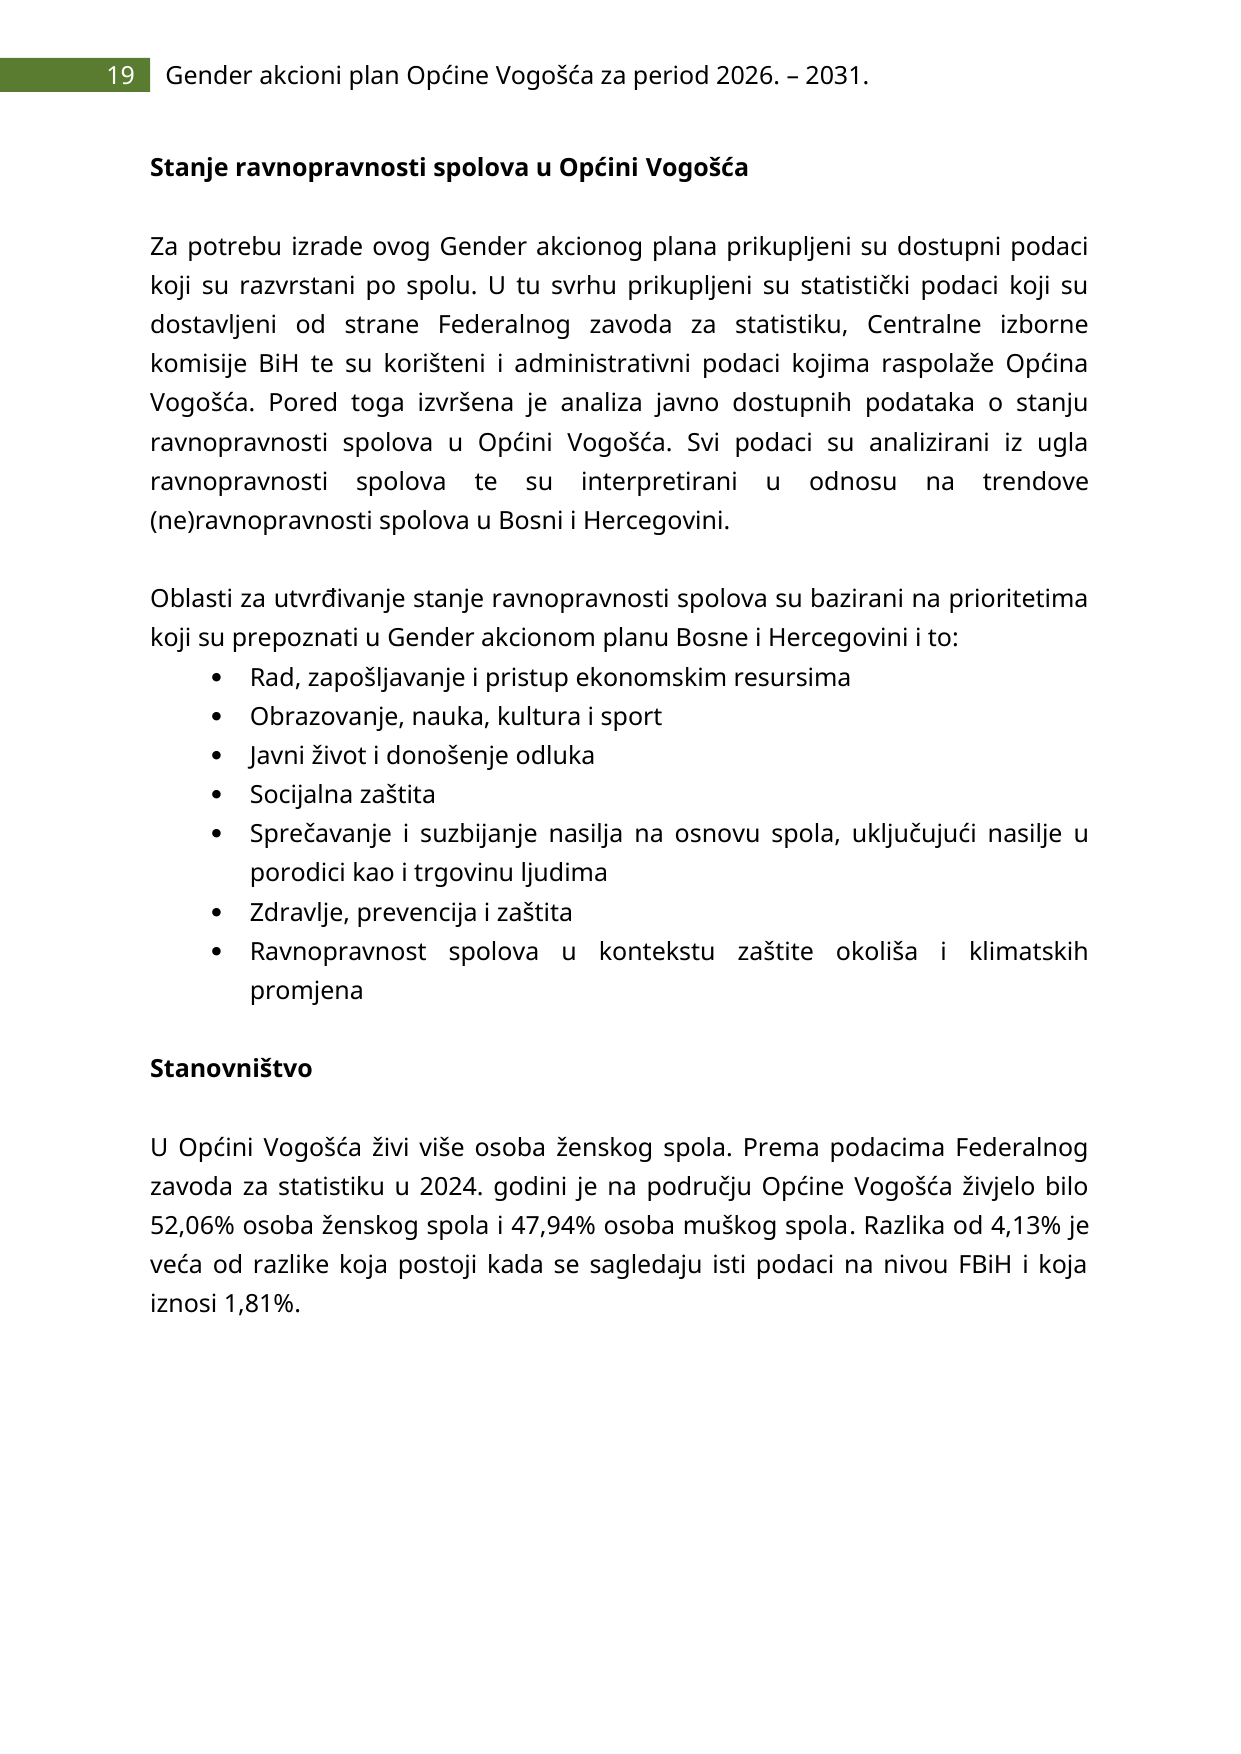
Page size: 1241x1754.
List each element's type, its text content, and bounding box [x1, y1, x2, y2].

subtitle Stanje ravnopravnosti spolova u Općini Vogošća [150, 150, 1090, 184]
list Obrazovanje, nauka, kultura i sport [212, 698, 1090, 732]
list Javni život i donošenje odluka [212, 737, 1090, 772]
list Rad, zapošljavanje i pristup ekonomskim resursima [212, 659, 1090, 693]
list Ravnopravnost spolova u kontekstu zaštite okoliša i klimatskih promjena [212, 933, 1090, 1007]
text Za potrebu izrade ovog Gender akcionog plana prikupljeni su dostupni podaci koji su razvrstani po spolu. U tu svrhu prikupljeni su statistički podaci koji su dostavljeni od strane Federalnog zavoda za statistiku, Centralne izborne komisije BiH te su korišteni i administrativni podaci kojima raspolaže Općina Vogošća. Pored toga izvršena je analiza javno dostupnih podataka o stanju ravnopravnosti spolova u Općini Vogošća. Svi podaci su analizirani iz ugla ravnopravnosti spolova te su interpretirani u odnosu na trendove (ne)ravnopravnosti spolova u Bosni i Hercegovini. [150, 228, 1090, 537]
text U Općini Vogošća živi više osoba ženskog spola. Prema podacima Federalnog zavoda za statistiku u 2024. godini je na području Općine Vogošća živjelo bilo 52,06% osoba ženskog spola i 47,94% osoba muškog spola. Razlika od 4,13% je veća od razlike koja postoji kada se sagledaju isti podaci na nivou FBiH i koja iznosi 1,81%. [150, 1281, 1090, 1320]
list Socijalna zaštita [212, 777, 1090, 811]
text Oblasti za utvrđivanje stanje ravnopravnosti spolova su bazirani na prioritetima koji su prepoznati u Gender akcionom planu Bosne i Hercegovini i to: [150, 581, 1090, 654]
list Zdravlje, prevencija i zaštita [212, 894, 1090, 928]
list Sprečavanje i suzbijanje nasilja na osnovu spola, uključujući nasilje u porodici kao i trgovinu ljudima [212, 816, 1090, 889]
subtitle Stanovništvo [150, 1051, 1090, 1085]
text U Općini Vogošća živi više osoba ženskog spola. Prema podacima Federalnog zavoda za statistiku u 2024. godini je na području Općine Vogošća živjelo bilo 52,06% osoba ženskog spola i 47,94% osoba muškog spola. Razlika od 4,13% je veća od razlike koja postoji kada se sagledaju isti podaci na nivou FBiH i koja iznosi 1,81%. [150, 1129, 1090, 1247]
